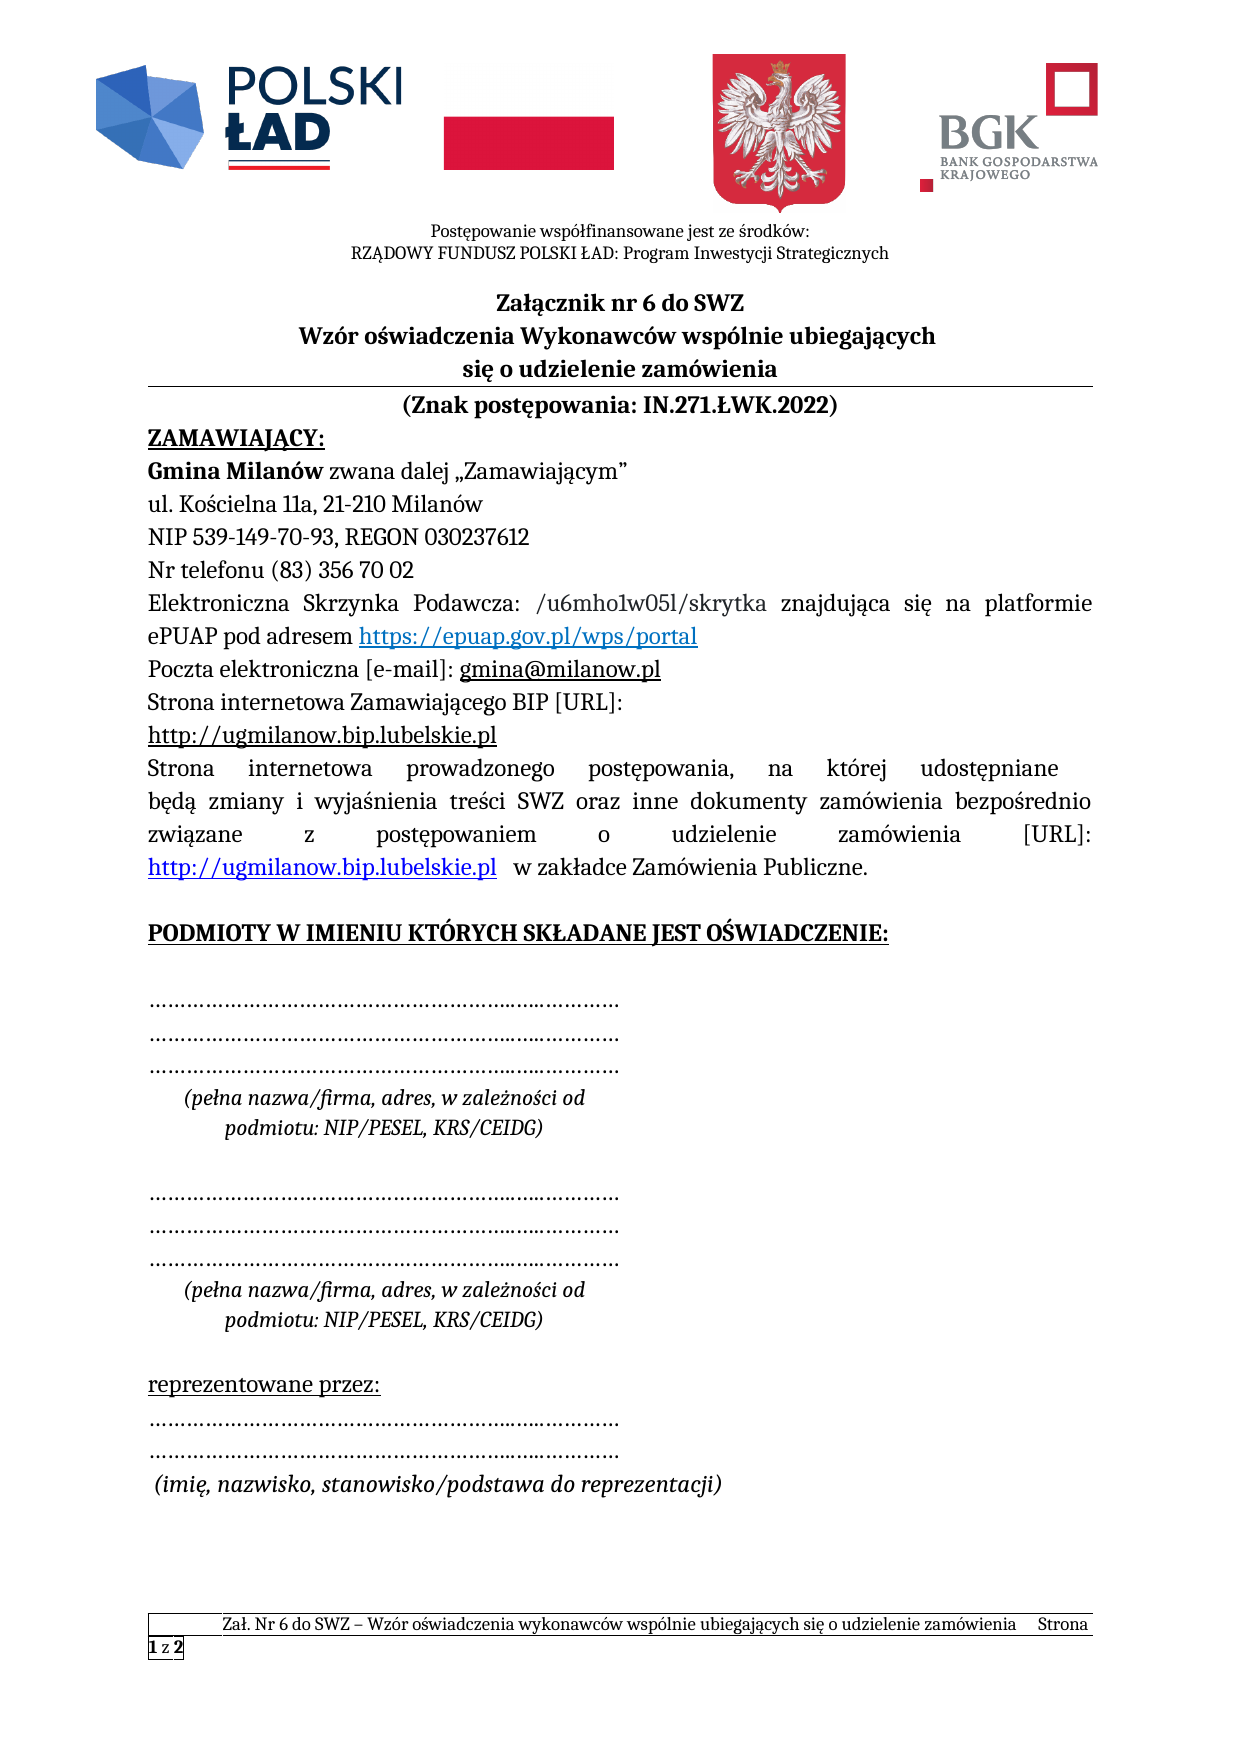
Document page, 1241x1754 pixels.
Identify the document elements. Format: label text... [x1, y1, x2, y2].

text Wzór oświadczenia Wykonawców wspólnie ubiegających się o udzielenie zamówienia [148, 322, 1093, 386]
text (pełna nazwa/firma, adres, w zależności od podmiotu: NIP/PESEL, KRS/CEIDG) [148, 1084, 621, 1141]
text http://ugmilanow.bip.lubelskie.pl [148, 721, 1093, 750]
text …………………………………………………..…..………… [148, 1211, 651, 1240]
text Poczta elektroniczna [e-mail]: gmina@milanow.pl [148, 655, 1093, 684]
text Strona internetowa Zamawiającego BIP [URL]: [148, 688, 1093, 717]
text Strona internetowa prowadzonego postępowania, na której udostępniane będą zmiany i wyjaśnienia treści SWZ oraz inne dokumenty zamówienia bezpośrednio związane z postępowaniem o udzielenie zamówienia [URL]: http://ugmilanow.bip.lubelskie.pl w zakładce Zamówienia Publiczne. [148, 754, 1093, 882]
text NIP 539-149-70-93, REGON 030237612 [148, 523, 1093, 552]
text Załącznik nr 6 do SWZ [148, 289, 1093, 318]
text (Znak postępowania: IN.271.ŁWK.2022) [148, 391, 1093, 420]
picture [96, 65, 402, 170]
text Elektroniczna Skrzynka Podawcza: /u6mho1w05l/skrytka znajdująca się na platformie ePUAP pod adresem https://epuap.gov.pl/wps/portal [148, 589, 1093, 651]
text ul. Kościelna 11a, 21-210 Milanów [148, 490, 1093, 519]
picture [712, 54, 846, 213]
picture [920, 63, 1098, 192]
text PODMIOTY W IMIENIU KTÓRYCH SKŁADANE JEST OŚWIADCZENIE: [148, 919, 1093, 948]
text …………………………………………………..…..………… [148, 1436, 651, 1465]
text Nr telefonu (83) 356 70 02 [148, 556, 1093, 585]
text …………………………………………………..…..………… [148, 1051, 651, 1080]
text (imię, nazwisko, stanowisko/podstawa do reprezentacji) [148, 1469, 1093, 1498]
text reprezentowane przez: [148, 1370, 1093, 1399]
text …………………………………………………..…..………… [148, 1178, 651, 1207]
text …………………………………………………..…..………… [148, 1244, 651, 1273]
text Gmina Milanów zwana dalej „Zamawiającym” [148, 457, 1093, 486]
picture [443, 63, 614, 170]
text ZAMAWIAJĄCY: [148, 424, 1093, 453]
text …………………………………………………..…..………… [148, 985, 651, 1014]
text (pełna nazwa/firma, adres, w zależności od podmiotu: NIP/PESEL, KRS/CEIDG) [148, 1277, 621, 1333]
text …………………………………………………..…..………… [148, 1403, 651, 1432]
text …………………………………………………..…..………… [148, 1018, 651, 1047]
